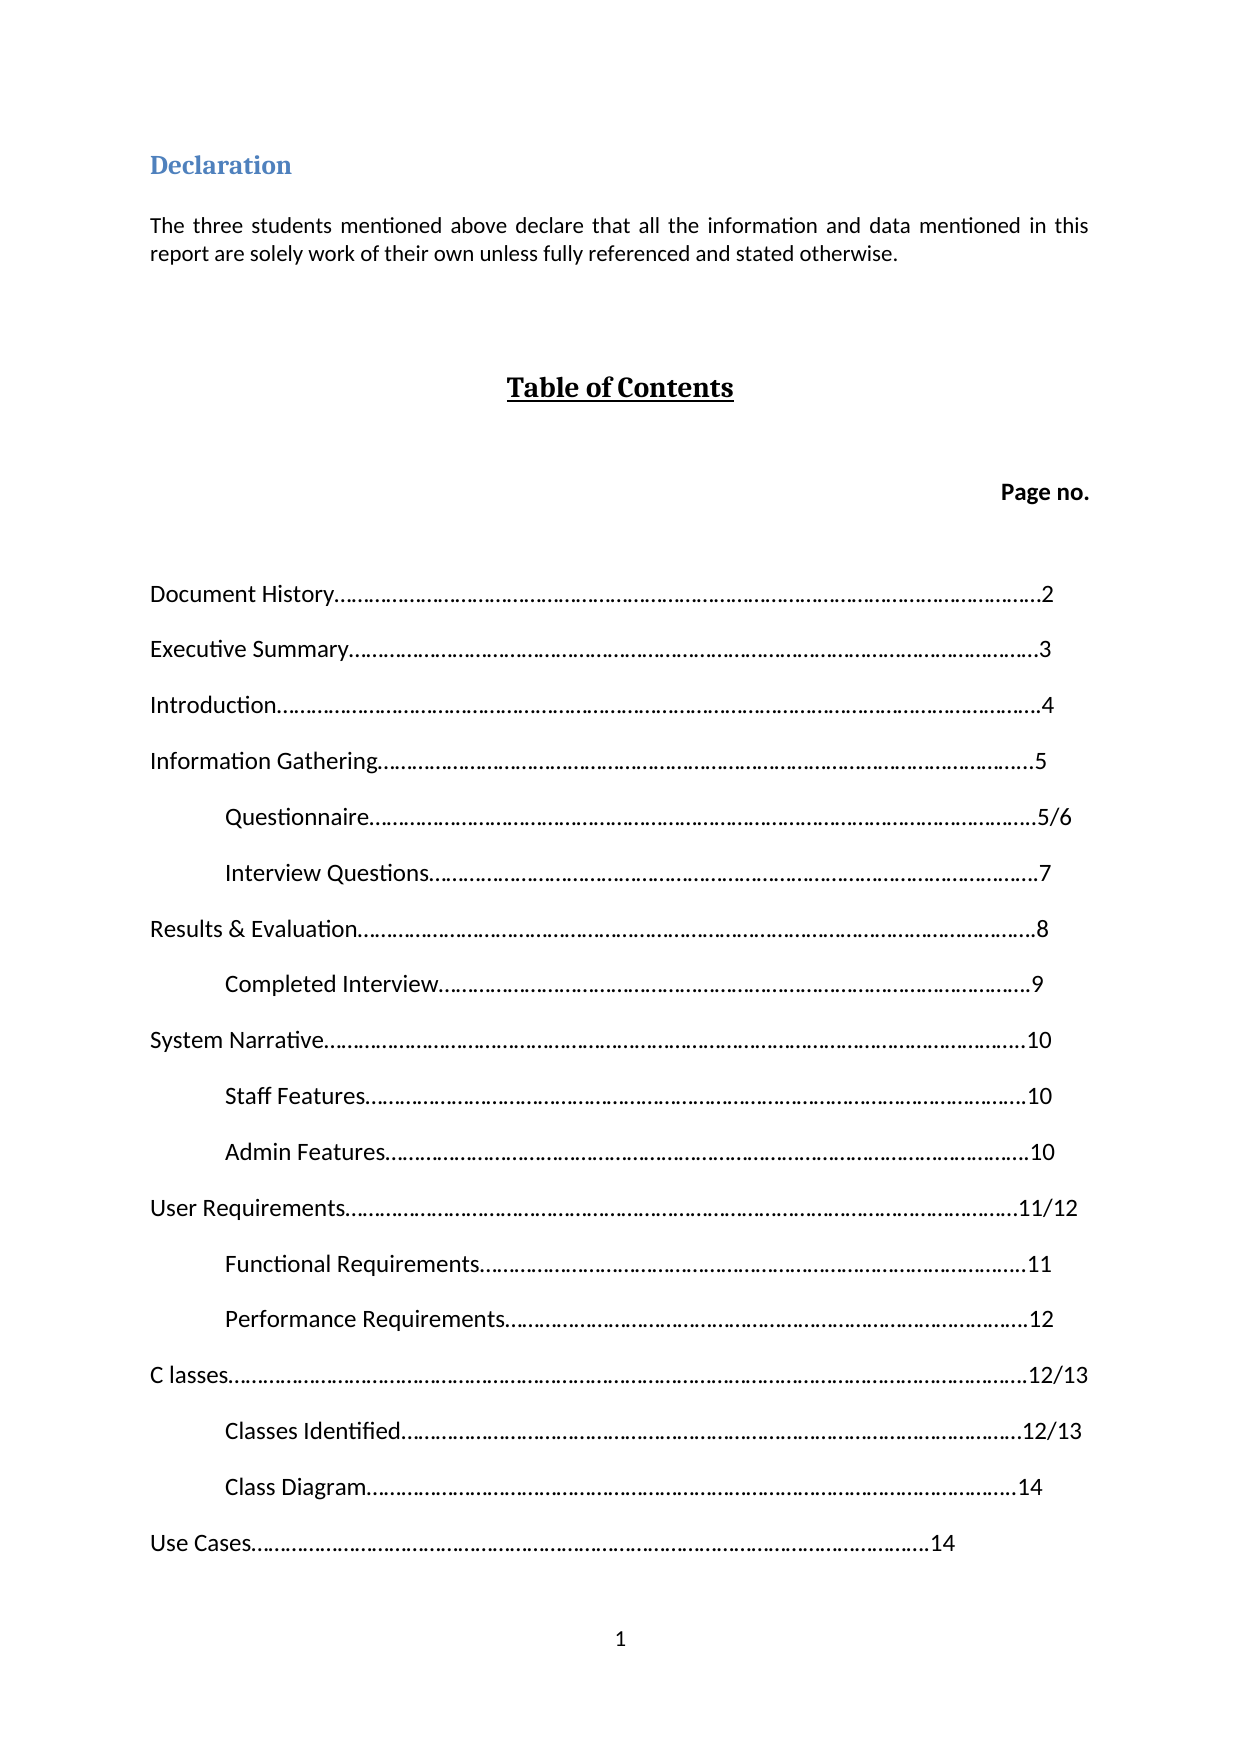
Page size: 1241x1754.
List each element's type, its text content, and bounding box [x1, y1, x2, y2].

text Classes Identified………………………………………………………………………………………………12/13 [150, 1415, 1090, 1446]
text Information Gathering…………………………………………………………………………………………………...5 [150, 745, 1090, 776]
subtitle Declaration [150, 150, 1090, 181]
text The three students mentioned above declare that all the information and data mentioned in this report are solely work of their own unless fully referenced and stated otherwise. [150, 211, 1090, 267]
text Staff Features…………………………………………………………………………………………………….10 [150, 1080, 1090, 1111]
text Interview Questions…………………………………………………………………………………………….7 [150, 857, 1090, 887]
text Executive Summary…………………………………………………………………………………………………………3 [150, 634, 1090, 664]
text Admin Features………………………………………………………………………………………………….10 [150, 1136, 1090, 1167]
text Page no. [150, 476, 1090, 507]
text Questionnaire……………………………………………………………………………………………………..5/6 [150, 801, 1090, 832]
text Functional Requirements…………………………………………………………………………………..11 [150, 1248, 1090, 1278]
text Performance Requirements……………………………………………………………………………….12 [150, 1304, 1090, 1334]
text User Requirements………………………………………………………………………………………………………11/12 [150, 1192, 1090, 1222]
text System Narrative…………………………………………………………………………………………………………..10 [150, 1024, 1090, 1055]
text Introduction…………………………………………………………………………………………………………………….4 [150, 689, 1090, 720]
text Completed Interview………………………………………………………………………………………….9 [150, 969, 1090, 999]
text Table of Contents [150, 371, 1090, 405]
text Use Cases……………………………………………………………………………………………………….14 [150, 1527, 1090, 1557]
text C lasses………………………………………………………………………………………………………………………….12/13 [150, 1359, 1090, 1390]
text Class Diagram…………………………………………………………………………………………………..14 [150, 1471, 1090, 1502]
text Results & Evaluation……………………………………………………………………………………………………….8 [150, 913, 1090, 943]
text Document History……………………………………………………………………………………………………………2 [150, 578, 1090, 608]
